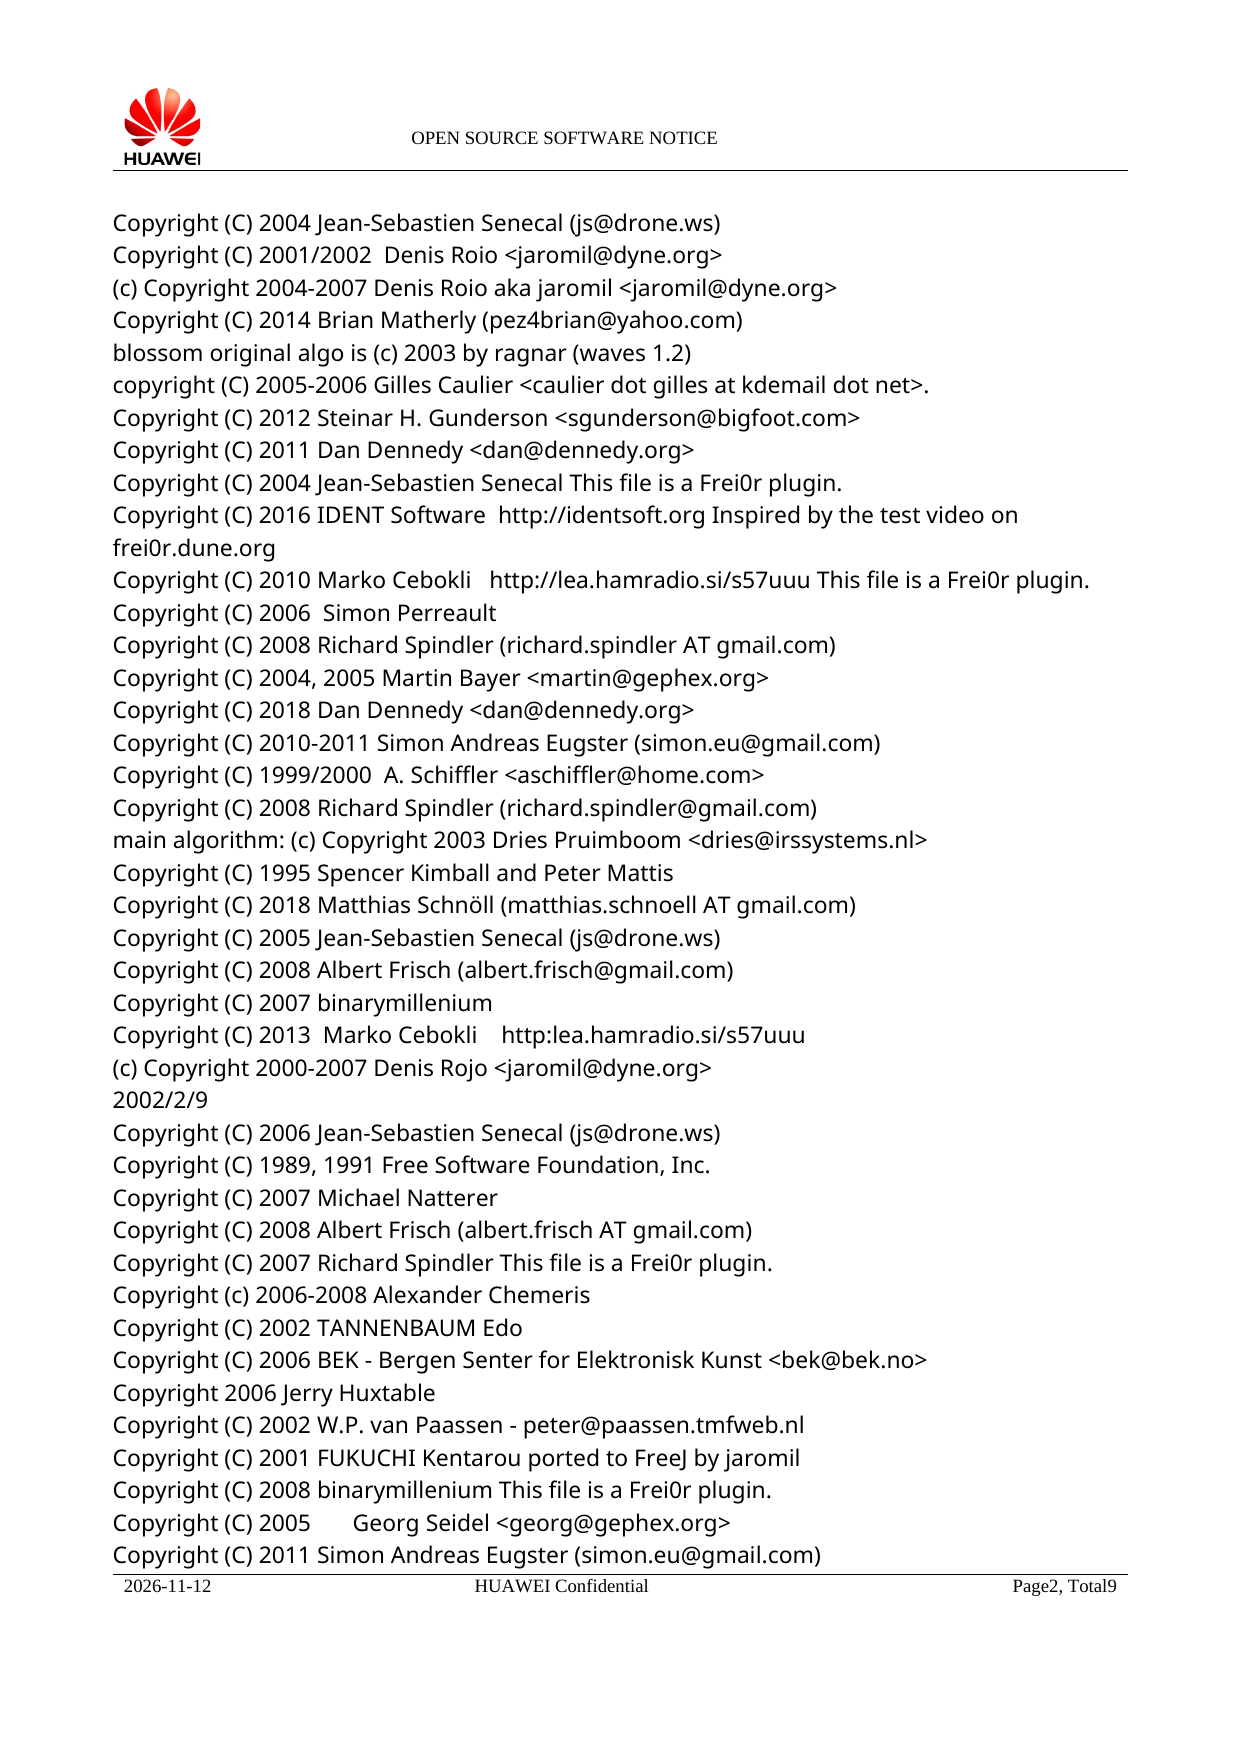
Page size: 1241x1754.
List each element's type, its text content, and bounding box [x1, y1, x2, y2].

picture [124, 88, 201, 165]
